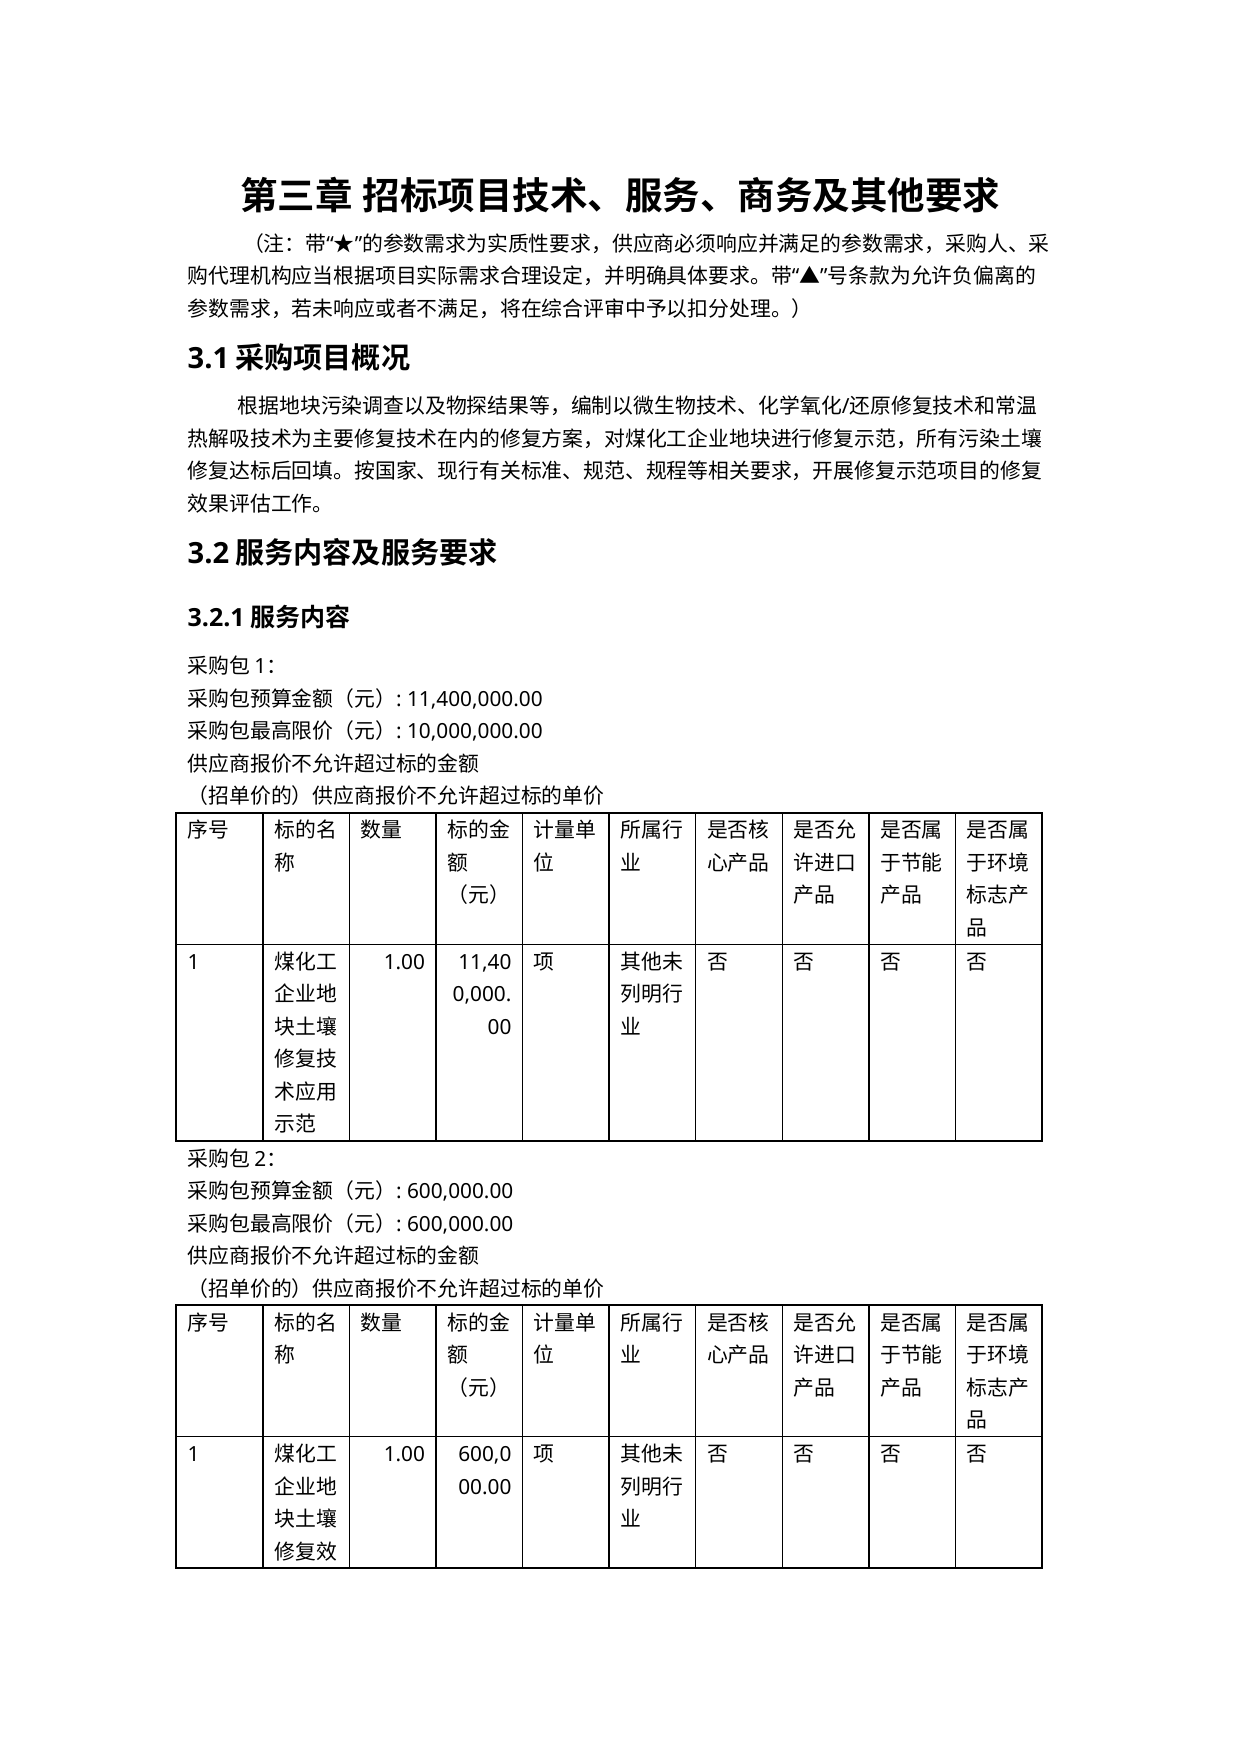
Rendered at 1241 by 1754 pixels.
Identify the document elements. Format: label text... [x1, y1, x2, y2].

table_header 标的名称 [264, 1306, 349, 1436]
table_cell 煤化工企业地块土壤修复效果评估 [264, 1437, 349, 1567]
table_cell 1.00 [350, 1437, 435, 1567]
text 第三章 招标项目技术、服务、商务及其他要求 [187, 162, 1053, 227]
text 采购包1： [187, 649, 1053, 682]
text 采购包最高限价（元）: 10,000,000.00 [187, 714, 1053, 747]
table_cell 否 [870, 1437, 955, 1567]
table_cell 否 [956, 945, 1041, 1140]
table_cell 否 [696, 1437, 782, 1567]
table_cell 否 [783, 1437, 868, 1567]
table_cell 项 [523, 1437, 608, 1567]
table_header 数量 [350, 814, 435, 943]
text 采购包2： [187, 1142, 1053, 1174]
table_header 所属行业 [610, 814, 695, 943]
table_cell 否 [783, 945, 868, 1140]
table_header 是否允许进口产品 [783, 1306, 868, 1436]
text 供应商报价不允许超过标的金额 [187, 747, 1053, 779]
table_cell 600,000.00 [437, 1437, 522, 1567]
text 采购包最高限价（元）: 600,000.00 [187, 1207, 1053, 1239]
table_cell 1 [177, 1437, 262, 1567]
table_cell 其他未列明行业 [610, 945, 695, 1140]
table_header 数量 [350, 1306, 435, 1436]
text 3.2.1服务内容 [187, 584, 1053, 649]
table_cell 项 [523, 945, 608, 1140]
table_header 是否属于节能产品 [870, 814, 955, 943]
table_header 计量单位 [523, 1306, 608, 1436]
text 3.2服务内容及服务要求 [187, 519, 1053, 584]
table_cell 11,400,000.00 [437, 945, 522, 1140]
text （注：带“★”的参数需求为实质性要求，供应商必须响应并满足的参数需求，采购人、采购代理机构应当根据项目实际需求合理设定，并明确具体要求。带“▲”号条款为允许负偏离的参数需求，若未响应或者不满足，将在综合评审中予以扣分处理。） [187, 227, 1053, 324]
text （招单价的）供应商报价不允许超过标的单价 [187, 1272, 1053, 1304]
table_header 所属行业 [610, 1306, 695, 1436]
text （招单价的）供应商报价不允许超过标的单价 [187, 779, 1053, 812]
table_cell 1 [177, 945, 262, 1140]
text 根据地块污染调查以及物探结果等，编制以微生物技术、化学氧化/还原修复技术和常温热解吸技术为主要修复技术在内的修复方案，对煤化工企业地块进行修复示范，所有污染土壤修复达标后回填。按国家、现行有关标准、规范、规程等相关要求，开展修复示范项目的修复效果评估工作。 [187, 389, 1053, 519]
table_header 标的名称 [264, 814, 349, 943]
table_cell 煤化工企业地块土壤修复技术应用示范 [264, 945, 349, 1140]
table_cell 否 [870, 945, 955, 1140]
text 3.1采购项目概况 [187, 324, 1053, 389]
table_cell 否 [696, 945, 782, 1140]
table_header 是否属于节能产品 [870, 1306, 955, 1436]
table_header 标的金额 （元） [437, 814, 522, 943]
table_header 是否允许进口产品 [783, 814, 868, 943]
table_header 序号 [177, 814, 262, 943]
table_header 是否属于环境标志产品 [956, 814, 1041, 943]
table_header 是否属于环境标志产品 [956, 1306, 1041, 1436]
table_header 序号 [177, 1306, 262, 1436]
table_header 标的金额 （元） [437, 1306, 522, 1436]
table_header 是否核心产品 [696, 1306, 782, 1436]
table_header 计量单位 [523, 814, 608, 943]
text 采购包预算金额（元）: 11,400,000.00 [187, 682, 1053, 714]
text 采购包预算金额（元）: 600,000.00 [187, 1174, 1053, 1207]
table_cell 1.00 [350, 945, 435, 1140]
table_cell 否 [956, 1437, 1041, 1567]
text 供应商报价不允许超过标的金额 [187, 1239, 1053, 1272]
table_cell 其他未列明行业 [610, 1437, 695, 1567]
table_header 是否核心产品 [696, 814, 782, 943]
